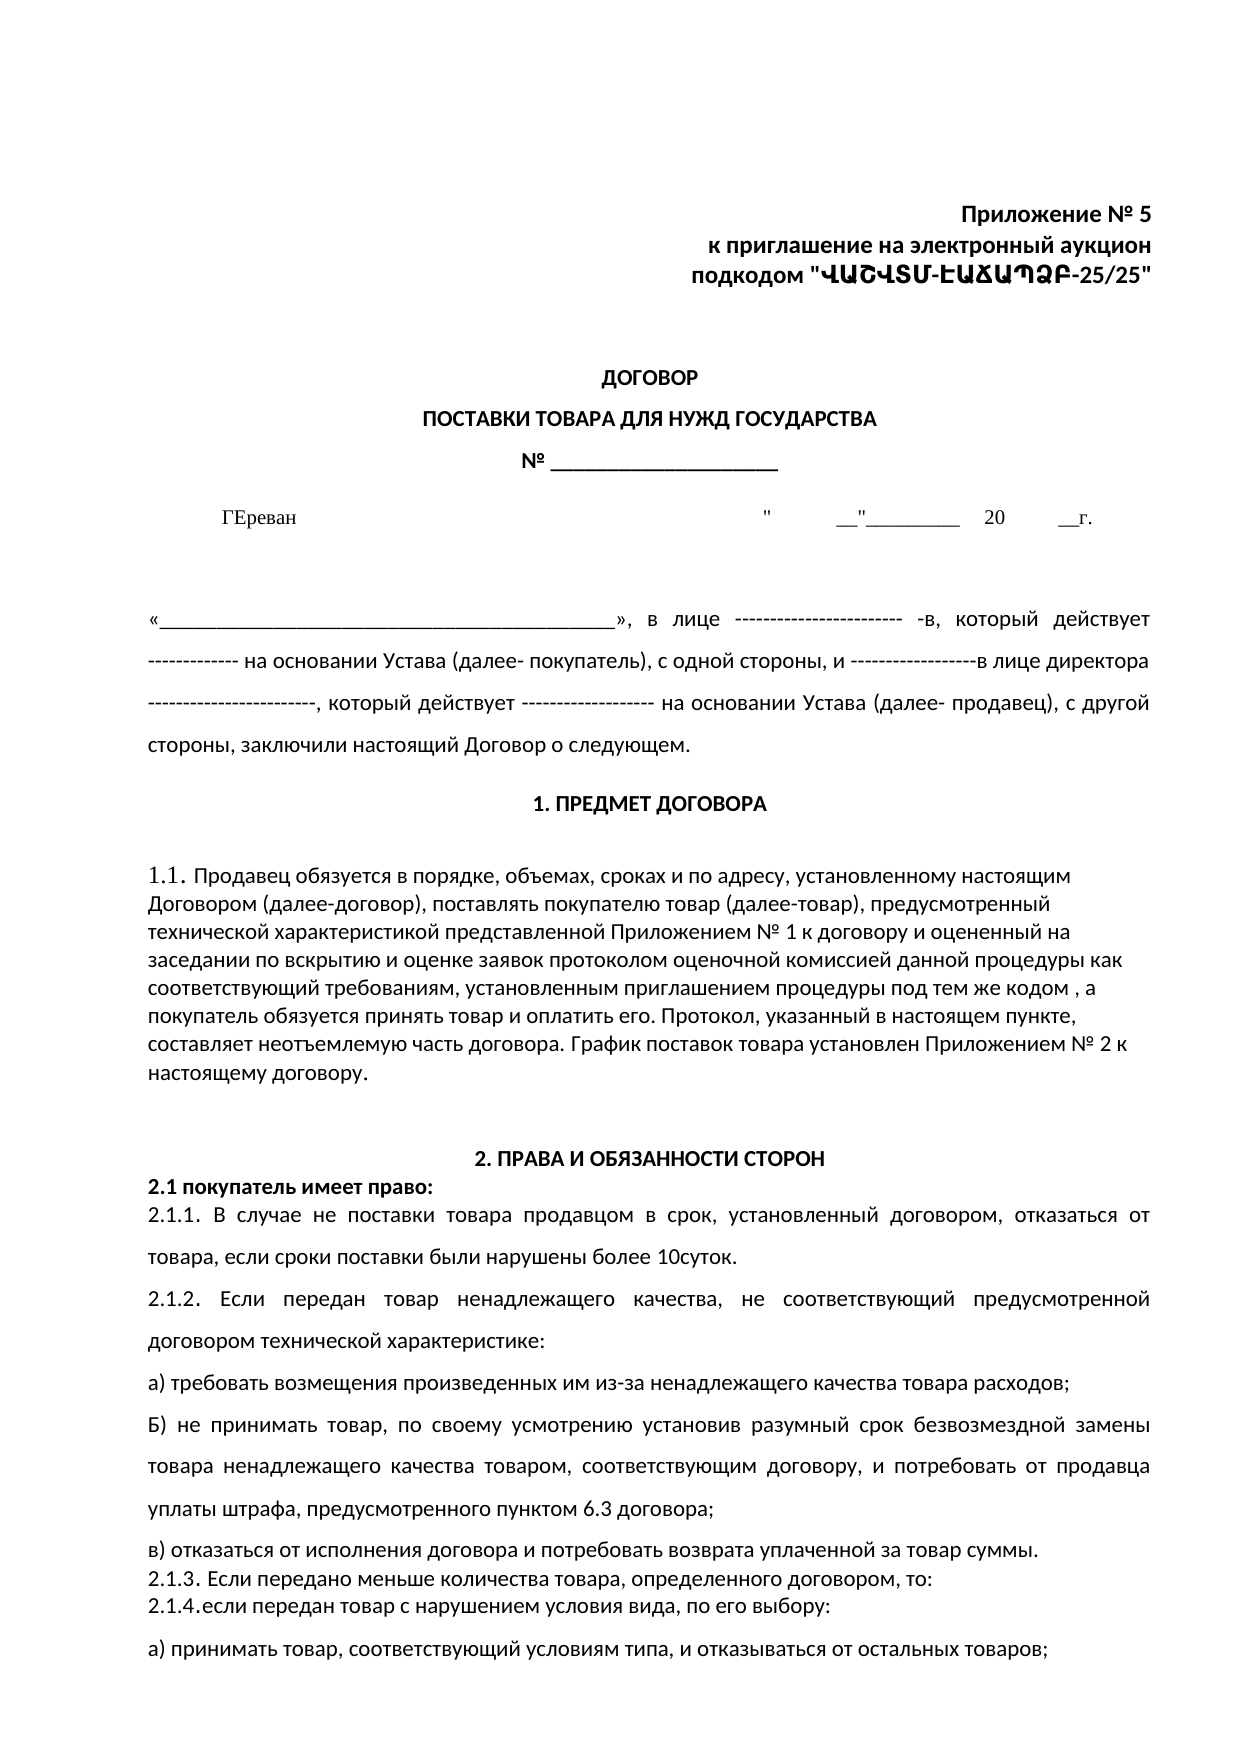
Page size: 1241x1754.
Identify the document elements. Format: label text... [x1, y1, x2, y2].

text ДОГОВОР [148, 363, 1152, 391]
text 1.1․ Продавец обязуется в порядке, объемах, сроках и по адресу, установленному настоящим Договором (далее-договор), поставлять покупателю товар (далее-товар), предусмотренный технической характеристикой представленной Приложением № 1 к договору и оцененный на заседании по вскрытию и оценке заявок протоколом оценочной комиссией данной процедуры как соответствующий требованиям, установленным приглашением процедуры под тем же кодом , а покупатель обязуется принять товар и оплатить его. Протокол, указанный в настоящем пункте, составляет неотъемлемую часть договора. График поставок товара установлен Приложением № 2 к настоящему договору. [148, 860, 1152, 1087]
list а) принимать товар, соответствующий условиям типа, и отказываться от остальных товаров; [148, 1634, 1152, 1662]
text ПОСТАВКИ ТОВАРА ДЛЯ НУЖД ГОСУДАРСТВА [148, 404, 1152, 433]
text 2.1 покупатель имеет право: [148, 1172, 1152, 1200]
list 2.1.4․если передан товар с нарушением условия вида, по его выбору: [148, 1592, 1152, 1620]
list Б) не принимать товар, по своему усмотрению установив разумный срок безвозмездной замены товара ненадлежащего качества товаром, соответствующим договору, и потребовать от продавца уплаты штрафа, предусмотренного пунктом 6.3 договора; [148, 1410, 1152, 1522]
text 2.1.3․ Если передано меньше количества товара, определенного договором, то: [148, 1564, 1152, 1592]
text «________________________________________», в лице ------------------------ -в, который действует ------------- на основании Устава (далее- покупатель), с одной стороны, и ------------------в лице директора ------------------------, который действует ------------------- на основании Устава (далее- продавец), с другой стороны, заключили настоящий Договор о следующем. [148, 604, 1152, 758]
text № ____________________ [148, 447, 1152, 474]
text в) отказаться от исполнения договора и потребовать возврата уплаченной за товар суммы. [148, 1536, 1152, 1564]
table_header " __"_________ 20 __г. [620, 505, 1104, 546]
list 2.1.1․ В случае не поставки товара продавцом в срок, установленный договором, отказаться от товара, если сроки поставки были нарушены более 10суток. [148, 1200, 1152, 1270]
list 2.1.2․ Если передан товар ненадлежащего качества, не соответствующий предусмотренной договором технической характеристике: [148, 1284, 1152, 1354]
table_header ГЕреван [136, 505, 620, 546]
text 1. ПРЕДМЕТ ДОГОВОРА [148, 789, 1152, 817]
list а) требовать возмещения произведенных им из-за ненадлежащего качества товара расходов; [148, 1368, 1152, 1396]
text Приложение № 5 [148, 198, 1152, 229]
text к приглашение на электронный аукцион [177, 229, 1152, 259]
text подкодом "ՎԱՇՎՏՄ-ԷԱՃԱՊՁԲ-25/25" [177, 259, 1152, 290]
list 2. ПРАВА И ОБЯЗАННОСТИ СТОРОН [148, 1144, 1152, 1172]
